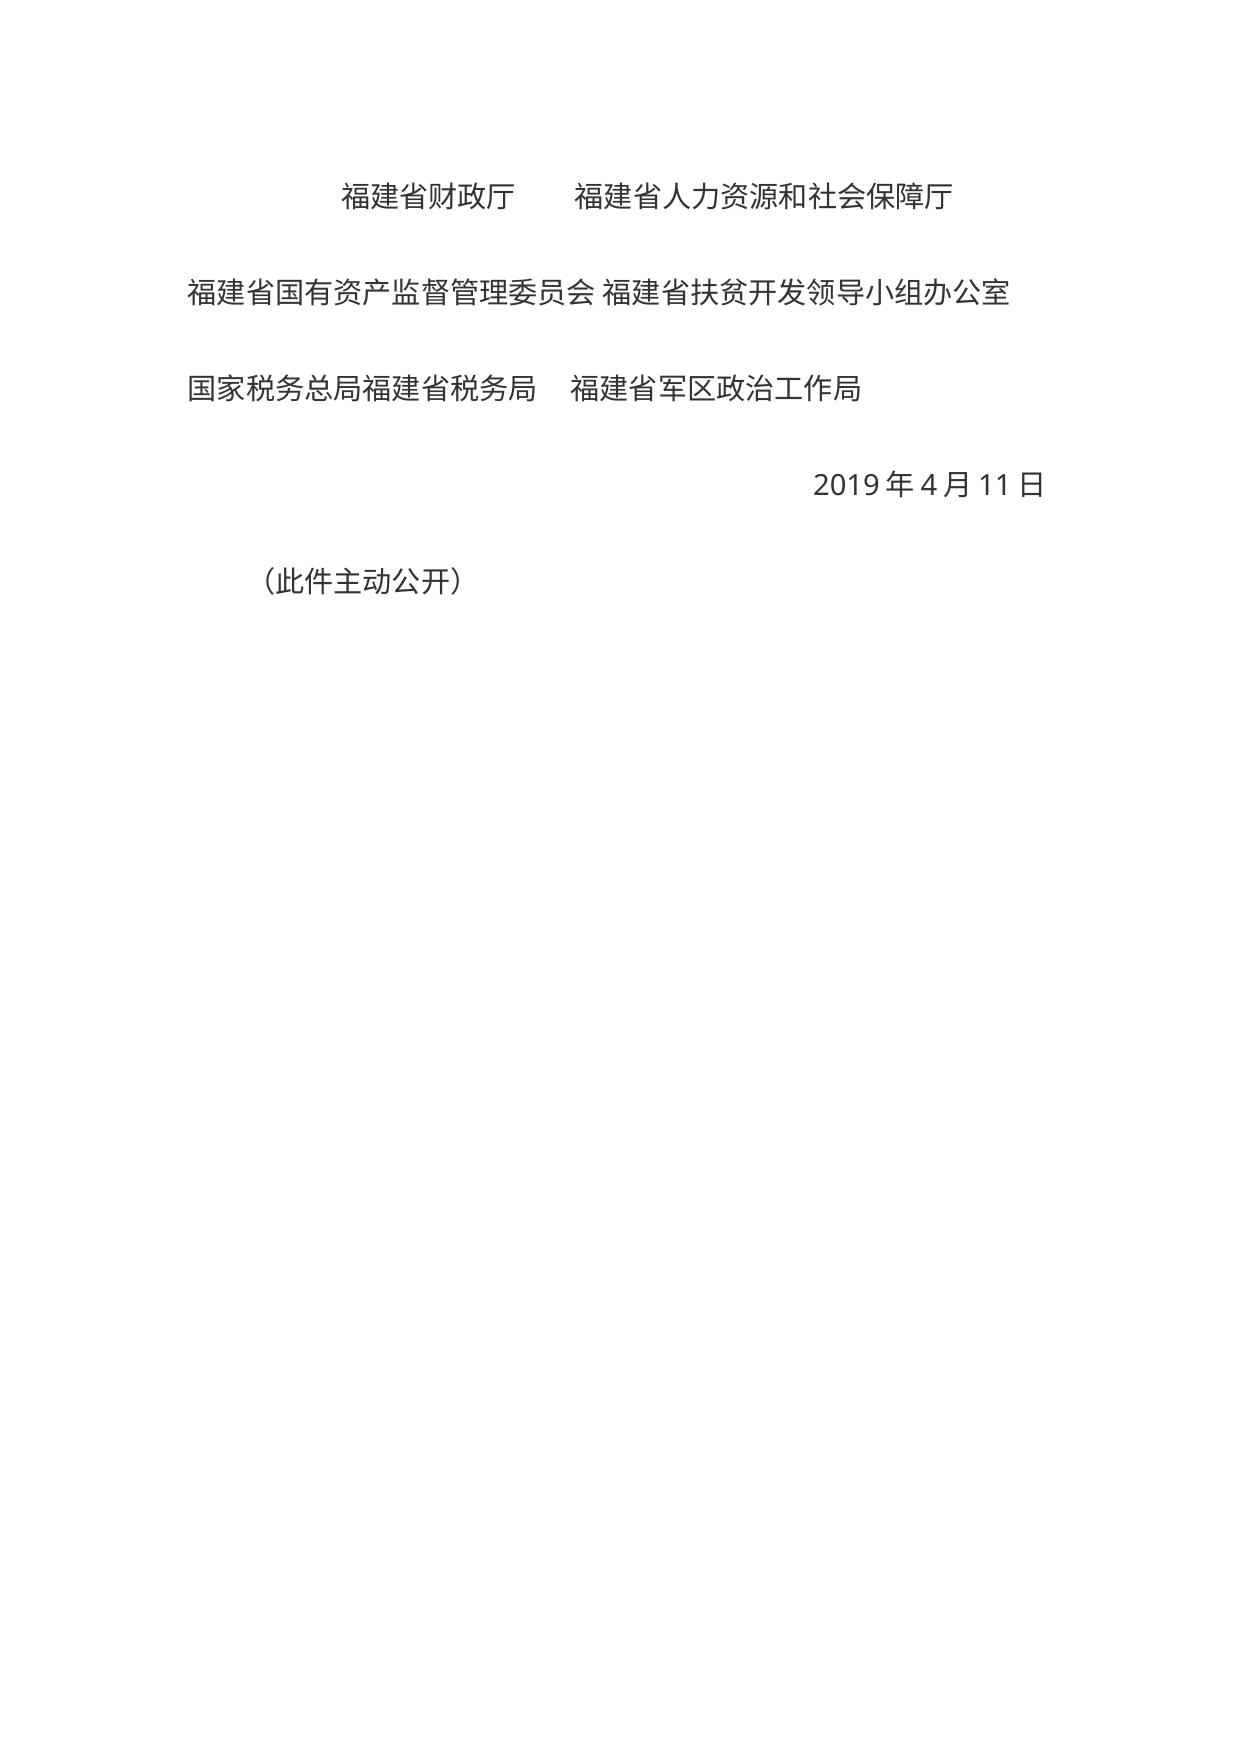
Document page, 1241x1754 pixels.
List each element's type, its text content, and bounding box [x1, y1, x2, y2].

text 2019年4月11日 [187, 451, 1053, 516]
text 福建省国有资产监督管理委员会 福建省扶贫开发领导小组办公室 [187, 258, 1053, 323]
text 福建省财政厅 福建省人力资源和社会保障厅 [187, 162, 1053, 227]
text （此件主动公开） [187, 547, 1053, 612]
text 国家税务总局福建省税务局 福建省军区政治工作局 [187, 354, 1053, 419]
